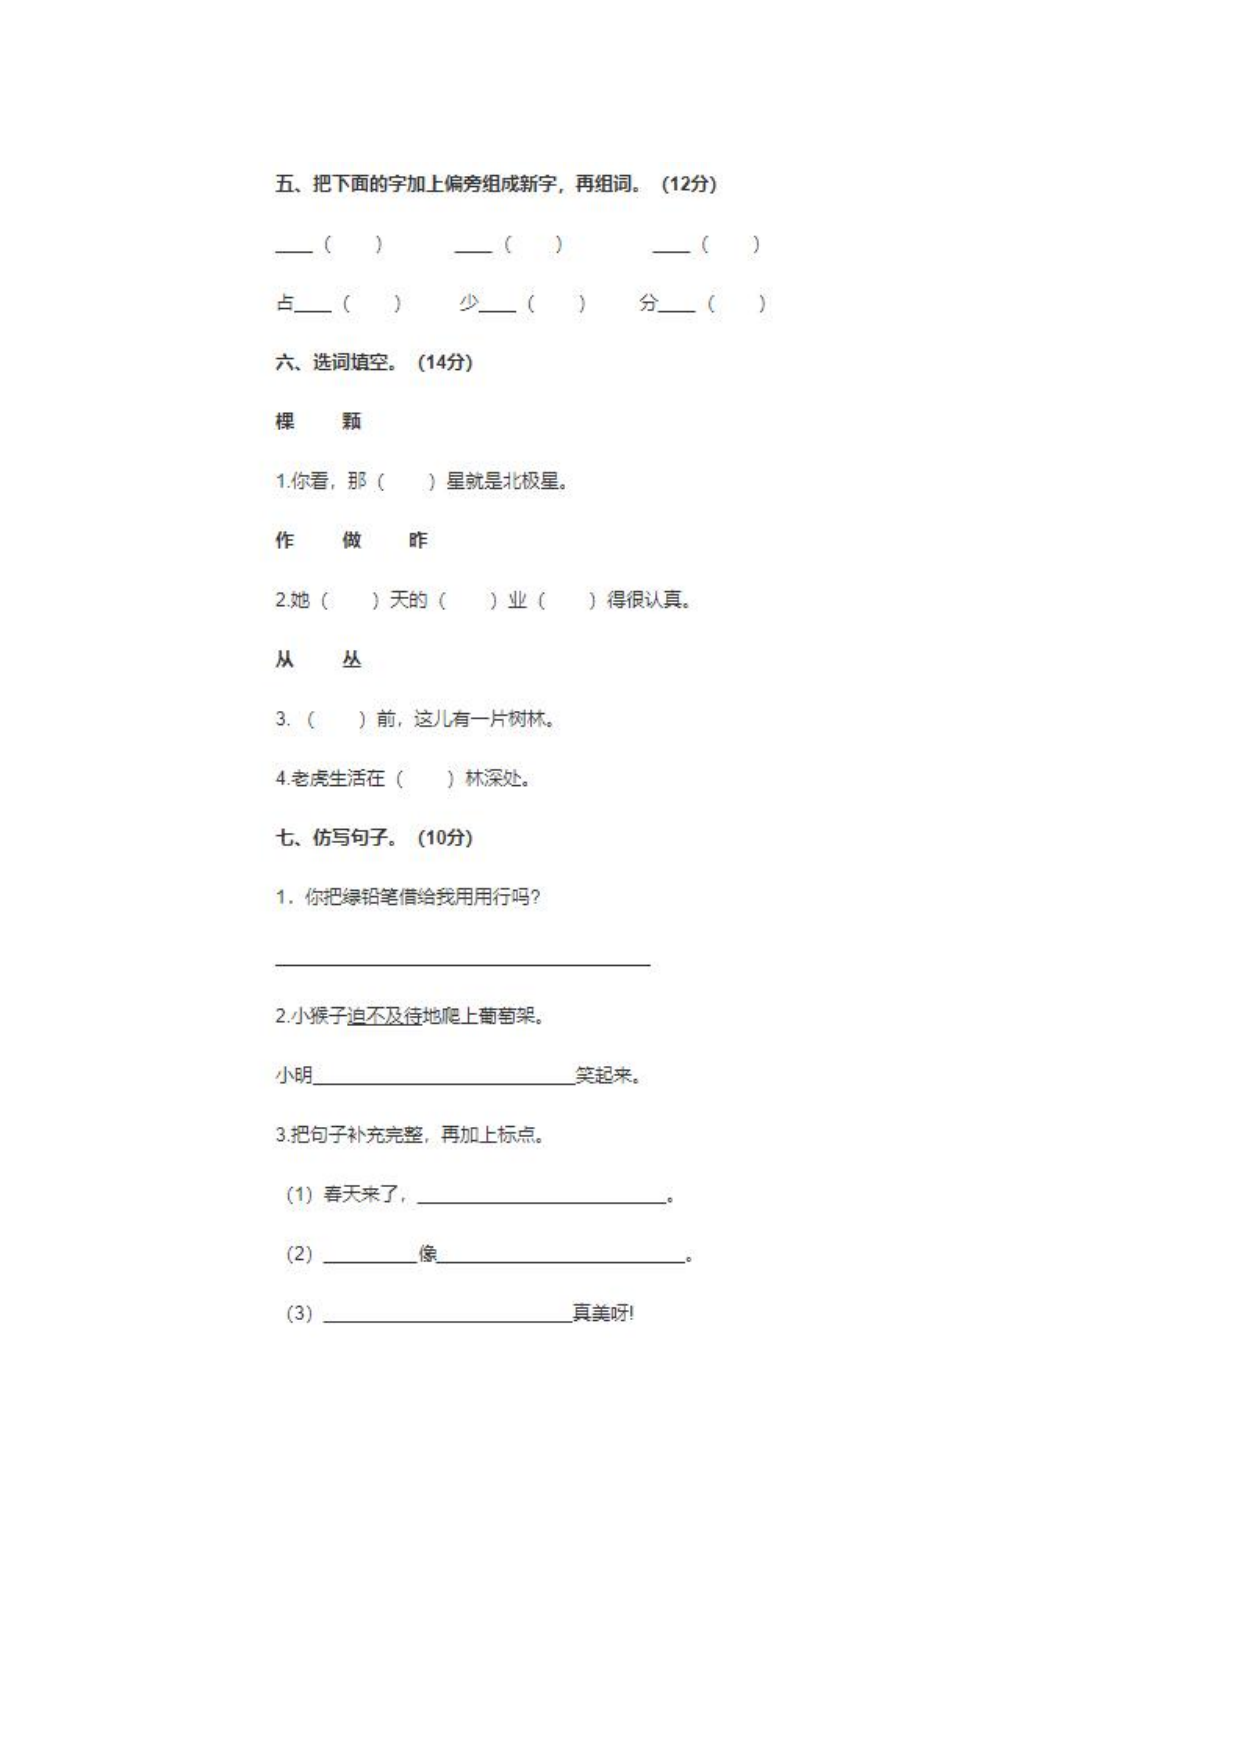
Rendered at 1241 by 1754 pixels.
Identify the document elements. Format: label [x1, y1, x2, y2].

picture [235, 162, 1006, 1345]
